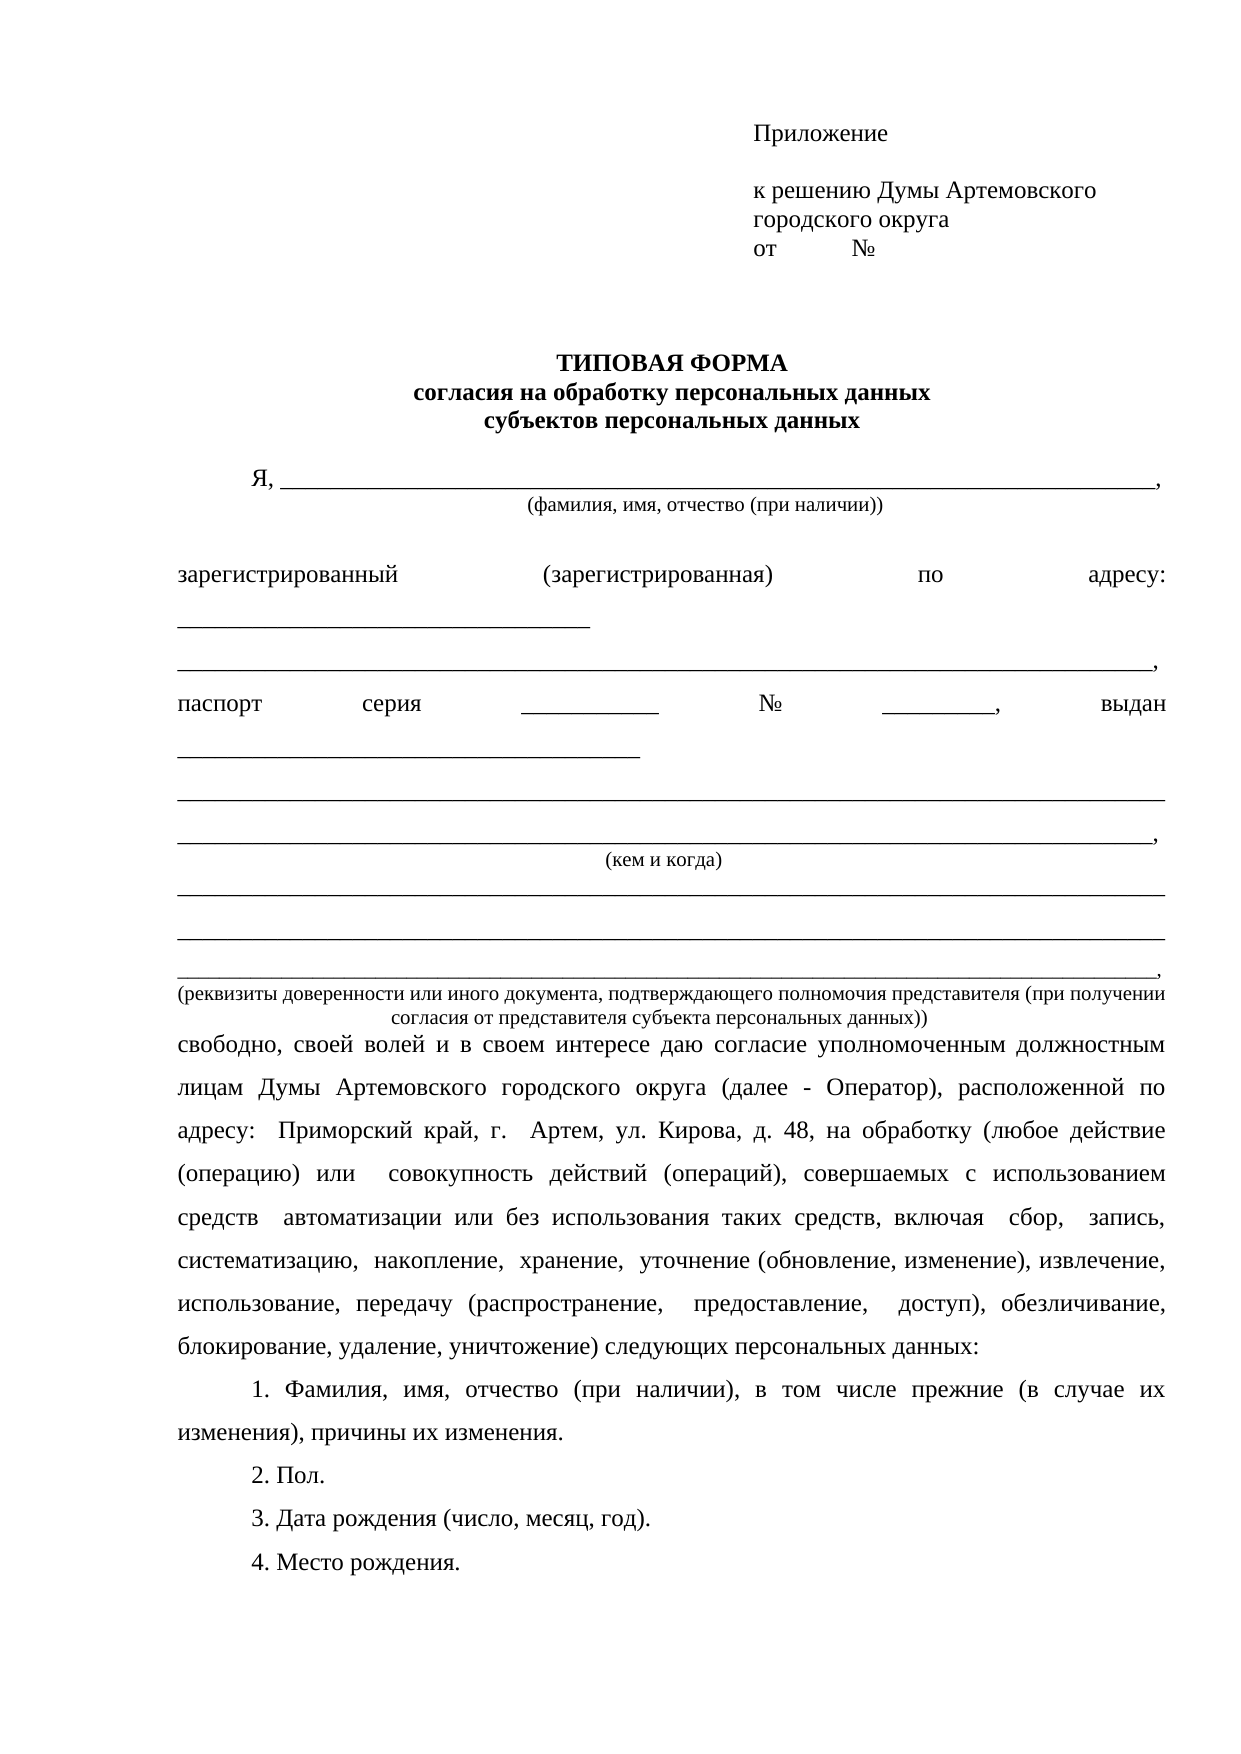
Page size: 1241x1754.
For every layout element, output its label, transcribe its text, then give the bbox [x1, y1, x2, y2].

text ______________________________________________________________________________, [177, 645, 1167, 674]
text _______________________________________________________________________________ [177, 914, 1167, 942]
text ______________________________________________________________________________________________,(реквизиты доверенности или иного документа, подтверждающего полномочия представителя (при получении [177, 957, 1167, 1005]
text свободно, своей волей и в своем интересе даю согласие уполномоченным должностным лицам Думы Артемовского городского округа (далее - Оператор), расположенной по адресу: Приморский край, г. Артем, ул. Кирова, д. 48, на обработку (любое действие (операцию) или совокупность действий (операций), совершаемых с использованием средств автоматизации или без использования таких средств, включая сбор, запись, систематизацию, накопление, хранение, уточнение (обновление, изменение), извлечение, использование, передачу (распространение, предоставление, доступ), обезличивание, блокирование, удаление, уничтожение) следующих персональных данных: [177, 1029, 1167, 1360]
text 4. Место рождения. [177, 1547, 1166, 1575]
text _______________________________________________________________________________ [177, 775, 1167, 803]
text ______________________________________________________________________________, [177, 818, 1167, 847]
text (кем и когда) [177, 847, 1167, 871]
text зарегистрированный (зарегистрированная) по адресу: _________________________________ [177, 559, 1167, 631]
text ТИПОВАЯ ФОРМА [177, 348, 1167, 377]
text 3. Дата рождения (число, месяц, год). [177, 1503, 1166, 1532]
text Приложение [753, 118, 1152, 147]
text паспорт серия ___________ № _________, выдан _____________________________________ [177, 688, 1167, 760]
text к решению Думы Артемовского [753, 176, 1152, 204]
text субъектов персональных данных [177, 406, 1167, 434]
text _______________________________________________________________________________ [177, 871, 1167, 899]
text городского округа [753, 204, 1152, 233]
text согласия от представителя субъекта персональных данных)) [177, 1005, 1167, 1029]
text Я, ______________________________________________________________________, [177, 463, 1167, 492]
text (фамилия, имя, отчество (при наличии)) [177, 492, 1167, 516]
text 1. Фамилия, имя, отчество (при наличии), в том числе прежние (в случае их изменения), причины их изменения. [177, 1374, 1167, 1446]
text согласия на обработку персональных данных [177, 377, 1167, 406]
text 2. Пол. [177, 1460, 1167, 1489]
text от № [753, 233, 1152, 262]
